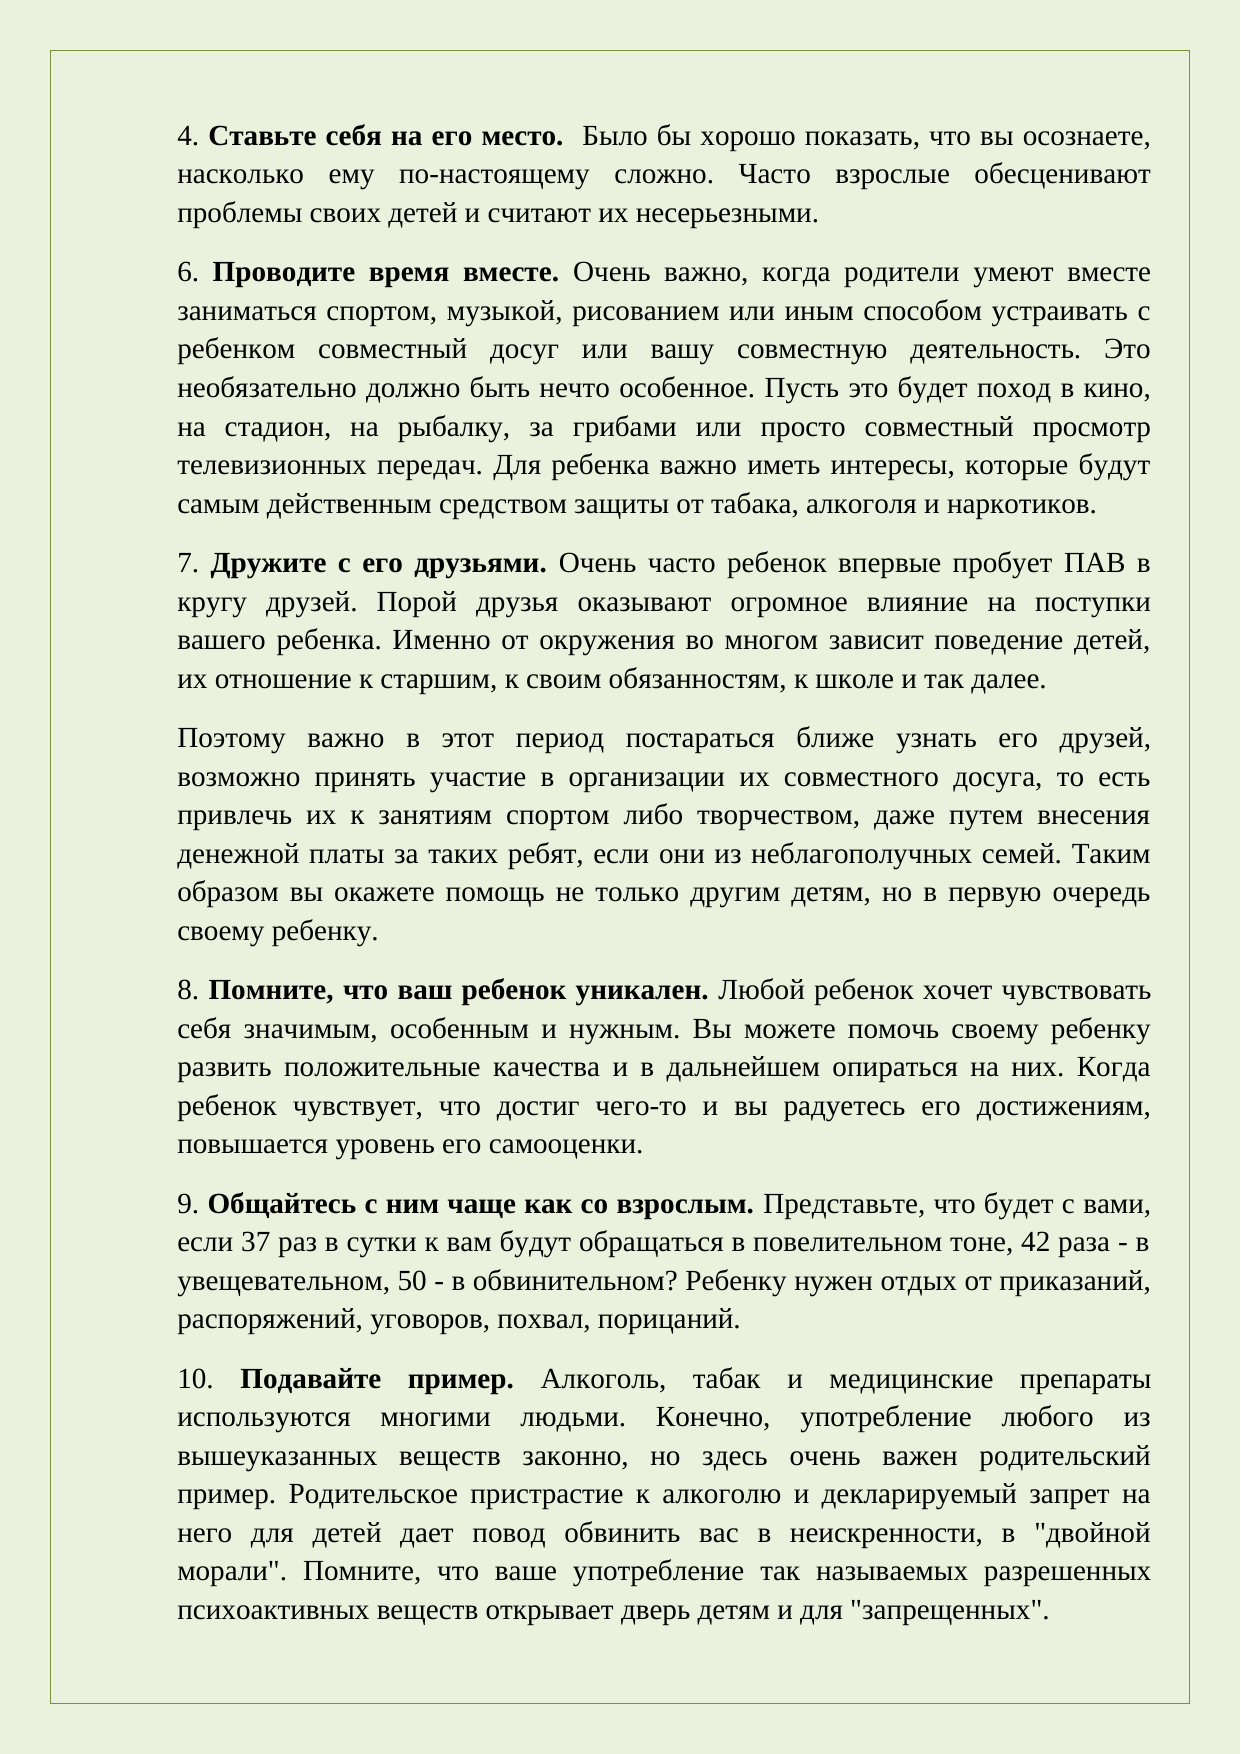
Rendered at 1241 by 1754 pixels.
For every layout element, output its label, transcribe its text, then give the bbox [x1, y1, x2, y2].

text 9. Общайтесь с ним чаще как со взрослым. Представьте, что будет с вами, если 37 раз в сутки к вам будут обращаться в повелительном тоне, 42 раза - в увещевательном, 50 - в обвинительном? Ребенку нужен отдых от приказаний, распоряжений, уговоров, похвал, порицаний. [177, 1186, 1152, 1335]
text 4. Ставьте себя на его место. Было бы хорошо показать, что вы осознаете, насколько ему по-настоящему сложно. Часто взрослые обесценивают проблемы своих детей и считают их несерьезными. [177, 118, 1152, 229]
text Поэтому важно в этот период постараться ближе узнать его друзей, возможно принять участие в организации их совместного досуга, то есть привлечь их к занятиям спортом либо творчеством, даже путем внесения денежной платы за таких ребят, если они из неблагополучных семей. Таким образом вы окажете помощь не только другим детям, но в первую очередь своему ребенку. [177, 720, 1152, 946]
text 6. Проводите время вместе. Очень важно, когда родители умеют вместе заниматься спортом, музыкой, рисованием или иным способом устраивать с ребенком совместный досуг или вашу совместную деятельность. Это необязательно должно быть нечто особенное. Пусть это будет поход в кино, на стадион, на рыбалку, за грибами или просто совместный просмотр телевизионных передач. Для ребенка важно иметь интересы, которые будут самым действенным средством защиты от табака, алкоголя и наркотиков. [177, 254, 1152, 519]
text 8. Помните, что ваш ребенок уникален. Любой ребенок хочет чувствовать себя значимым, особенным и нужным. Вы можете помочь своему ребенку развить положительные качества и в дальнейшем опираться на них. Когда ребенок чувствует, что достиг чего-то и вы радуетесь его достижениям, повышается уровень его самооценки. [177, 972, 1152, 1160]
text 10. Подавайте пример. Алкоголь, табак и медицинские препараты используются многими людьми. Конечно, употребление любого из вышеуказанных веществ законно, но здесь очень важен родительский пример. Родительское пристрастие к алкоголю и декларируемый запрет на него для детей дает повод обвинить вас в неискренности, в "двойной морали". Помните, что ваше употребление так называемых разрешенных психоактивных веществ открывает дверь детям и для "запрещенных". [177, 1361, 1152, 1626]
text 7. Дружите с его друзьями. Очень часто ребенок впервые пробует ПАВ в кругу друзей. Порой друзья оказывают огромное влияние на поступки вашего ребенка. Именно от окружения во многом зависит поведение детей, их отношение к старшим, к своим обязанностям, к школе и так далее. [177, 545, 1152, 694]
